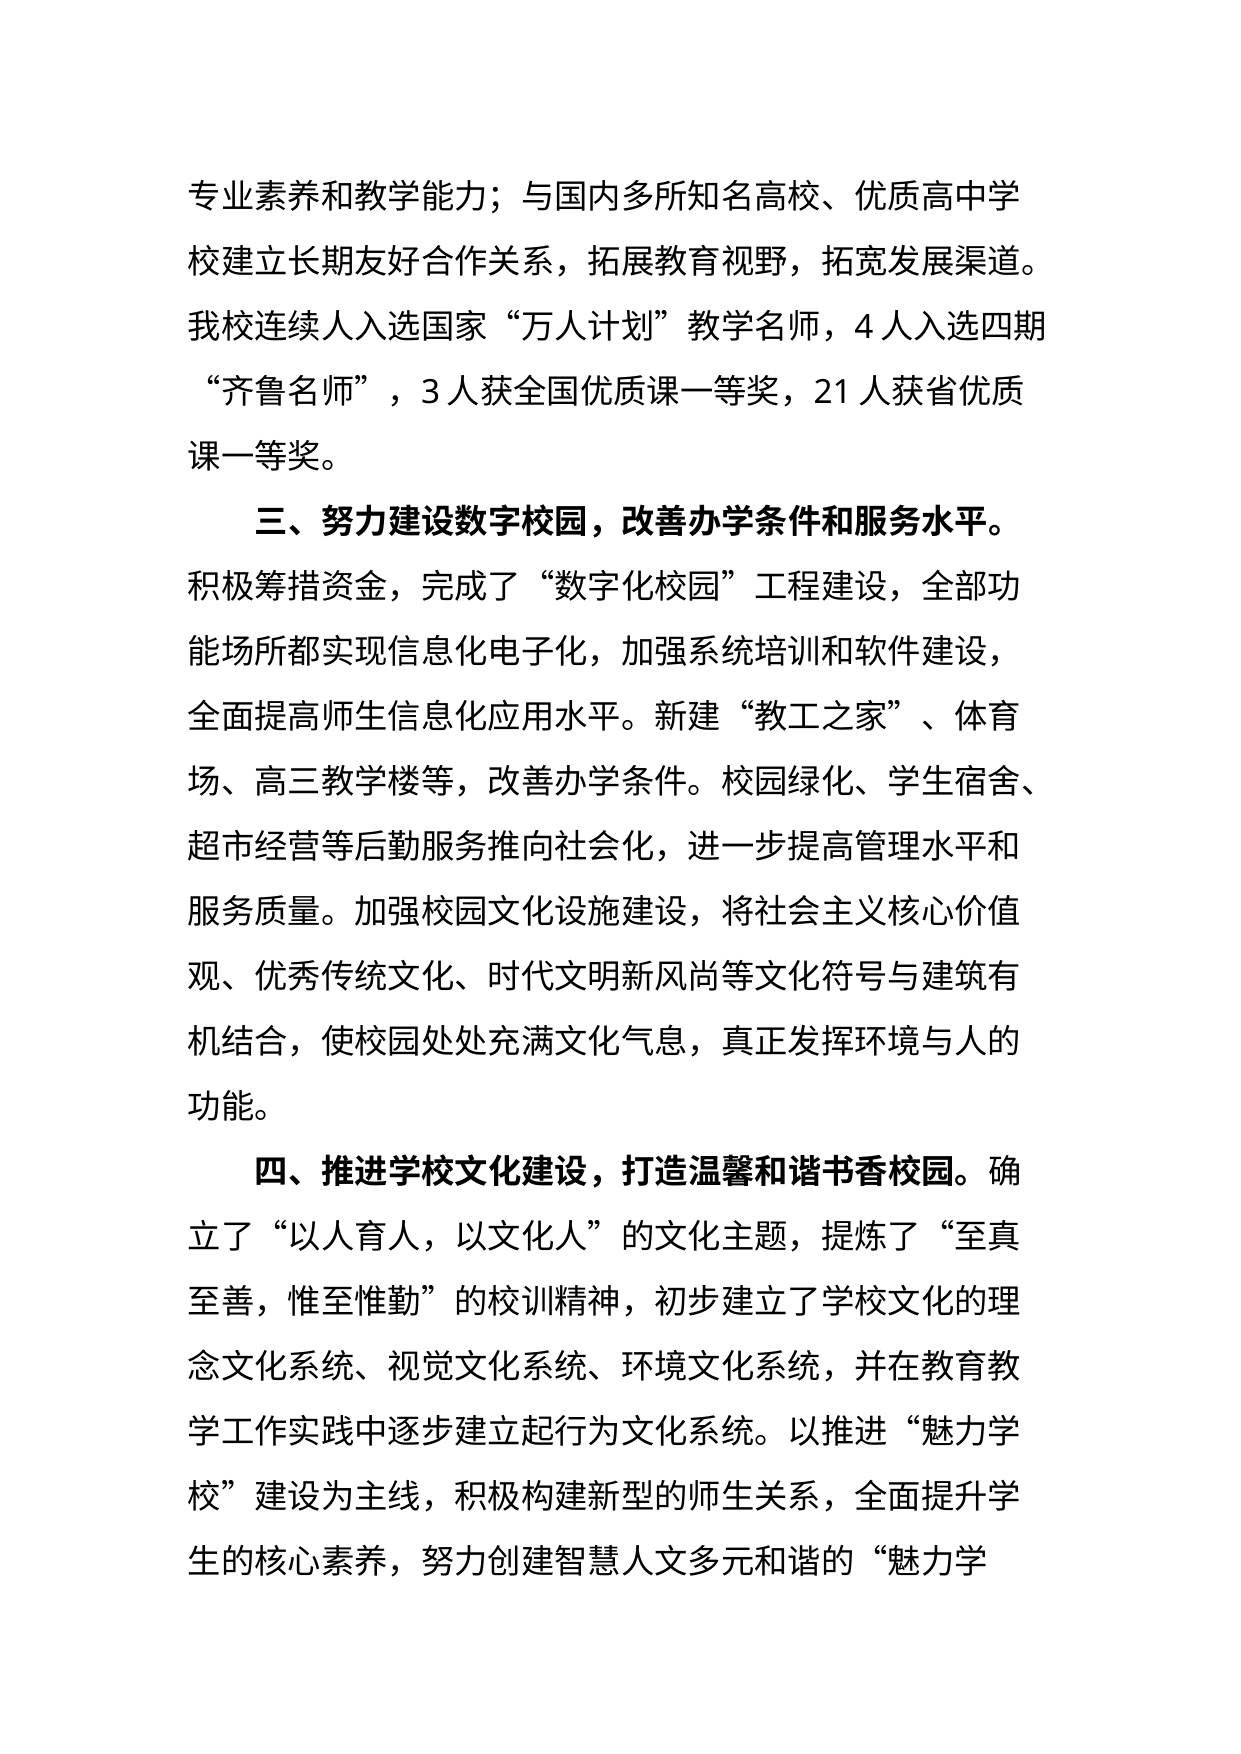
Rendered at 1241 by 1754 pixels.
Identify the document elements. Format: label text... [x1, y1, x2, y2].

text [187, 162, 1053, 487]
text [187, 1137, 1053, 1592]
text 三、努力建设数字校园，改善办学条件和服务水平。积极筹措资金，完成了“数字化校园”工程建设，全部功能场所都实现信息化电子化，加强系统培训和软件建设，全面提高师生信息化应用水平。新建“教工之家”、体育场、高三教学楼等，改善办学条件。校园绿化、学生宿舍、超市经营等后勤服务推向社会化，进一步提高管理水平和服务质量。加强校园文化设施建设，将社会主义核心价值观、优秀传统文化、时代文明新风尚等文化符号与建筑有机结合，使校园处处充满文化气息，真正发挥环境与人的功能。 [187, 487, 1053, 1137]
